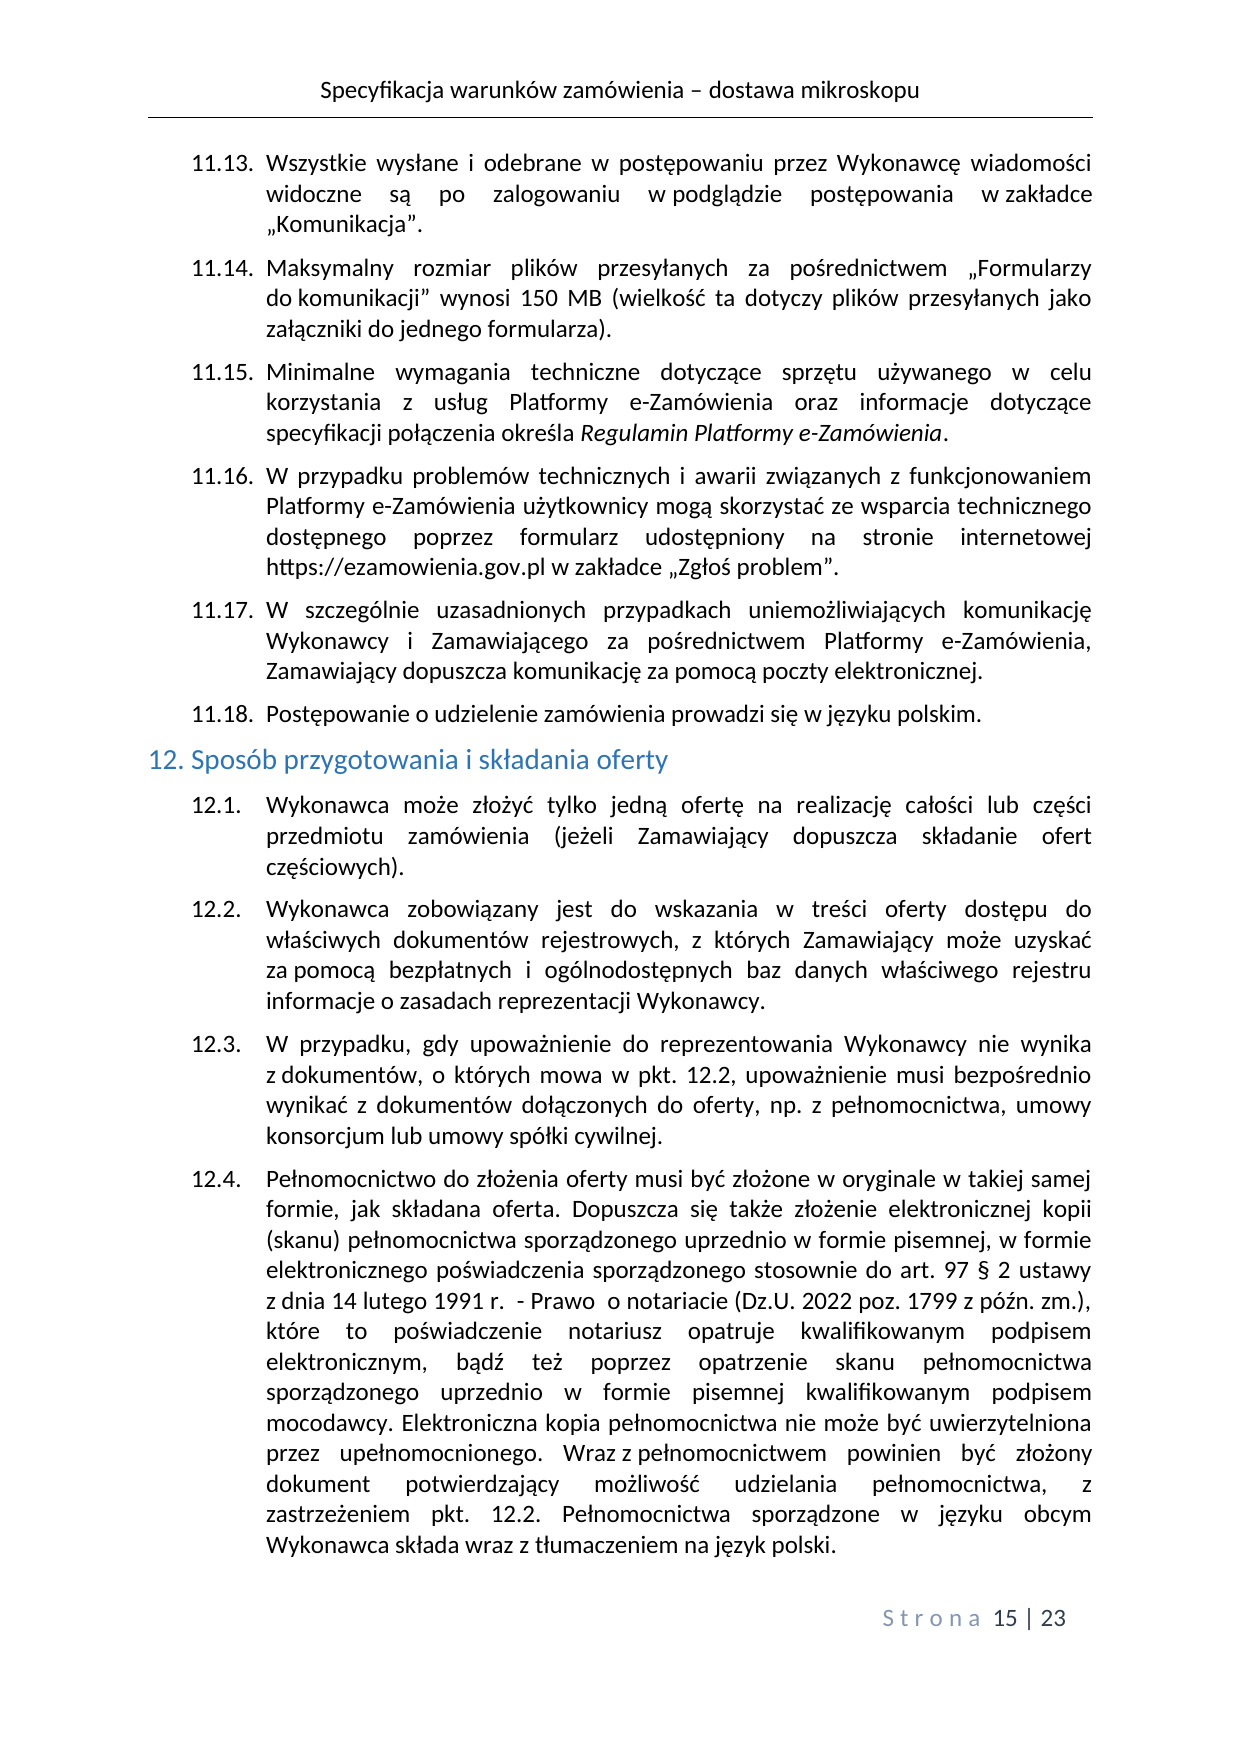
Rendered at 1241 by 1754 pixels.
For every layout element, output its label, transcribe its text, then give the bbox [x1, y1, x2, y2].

list Maksymalny rozmiar plików przesyłanych za pośrednictwem „Formularzy do komunikacji” wynosi 150 MB (wielkość ta dotyczy plików przesyłanych jako załączniki do jednego formularza). [191, 252, 1093, 343]
list Wszystkie wysłane i odebrane w postępowaniu przez Wykonawcę wiadomości widoczne są po zalogowaniu w podglądzie postępowania w zakładce „Komunikacja”. [191, 148, 1093, 239]
list Pełnomocnictwo do złożenia oferty musi być złożone w oryginale w takiej samej formie, jak składana oferta. Dopuszcza się także złożenie elektronicznej kopii (skanu) pełnomocnictwa sporządzonego uprzednio w formie pisemnej, w formie elektronicznego poświadczenia sporządzonego stosownie do art. 97 § 2 ustawy z dnia 14 lutego 1991 r. - Prawo o notariacie (Dz.U. 2022 poz. 1799 z późn. zm.), które to poświadczenie notariusz opatruje kwalifikowanym podpisem elektronicznym, bądź też poprzez opatrzenie skanu pełnomocnictwa sporządzonego uprzednio w formie pisemnej kwalifikowanym podpisem mocodawcy. Elektroniczna kopia pełnomocnictwa nie może być uwierzytelniona przez upełnomocnionego. Wraz z pełnomocnictwem powinien być złożony dokument potwierdzający możliwość udzielania pełnomocnictwa, z zastrzeżeniem pkt. 12.2. Pełnomocnictwa sporządzone w języku obcym Wykonawca składa wraz z tłumaczeniem na język polski. [191, 1163, 1093, 1559]
list Postępowanie o udzielenie zamówienia prowadzi się w języku polskim. [191, 698, 1093, 729]
list Sposób przygotowania i składania oferty [148, 741, 1093, 777]
list W przypadku, gdy upoważnienie do reprezentowania Wykonawcy nie wynika z dokumentów, o których mowa w pkt. 12.2, upoważnienie musi bezpośrednio wynikać z dokumentów dołączonych do oferty, np. z pełnomocnictwa, umowy konsorcjum lub umowy spółki cywilnej. [191, 1028, 1093, 1150]
list Wykonawca zobowiązany jest do wskazania w treści oferty dostępu do właściwych dokumentów rejestrowych, z których Zamawiający może uzyskać za pomocą bezpłatnych i ogólnodostępnych baz danych właściwego rejestru informacje o zasadach reprezentacji Wykonawcy. [191, 894, 1093, 1016]
list W przypadku problemów technicznych i awarii związanych z funkcjonowaniem Platformy e-Zamówienia użytkownicy mogą skorzystać ze wsparcia technicznego dostępnego poprzez formularz udostępniony na stronie internetowej https://ezamowienia.gov.pl w zakładce „Zgłoś problem”. [191, 460, 1093, 582]
list Wykonawca może złożyć tylko jedną ofertę na realizację całości lub części przedmiotu zamówienia (jeżeli Zamawiający dopuszcza składanie ofert częściowych). [191, 789, 1093, 881]
list W szczególnie uzasadnionych przypadkach uniemożliwiających komunikację Wykonawcy i Zamawiającego za pośrednictwem Platformy e-Zamówienia, Zamawiający dopuszcza komunikację za pomocą poczty elektronicznej. [191, 594, 1093, 686]
list Minimalne wymagania techniczne dotyczące sprzętu używanego w celu korzystania z usług Platformy e-Zamówienia oraz informacje dotyczące specyfikacji połączenia określa Regulamin Platformy e-Zamówienia. [191, 356, 1093, 447]
